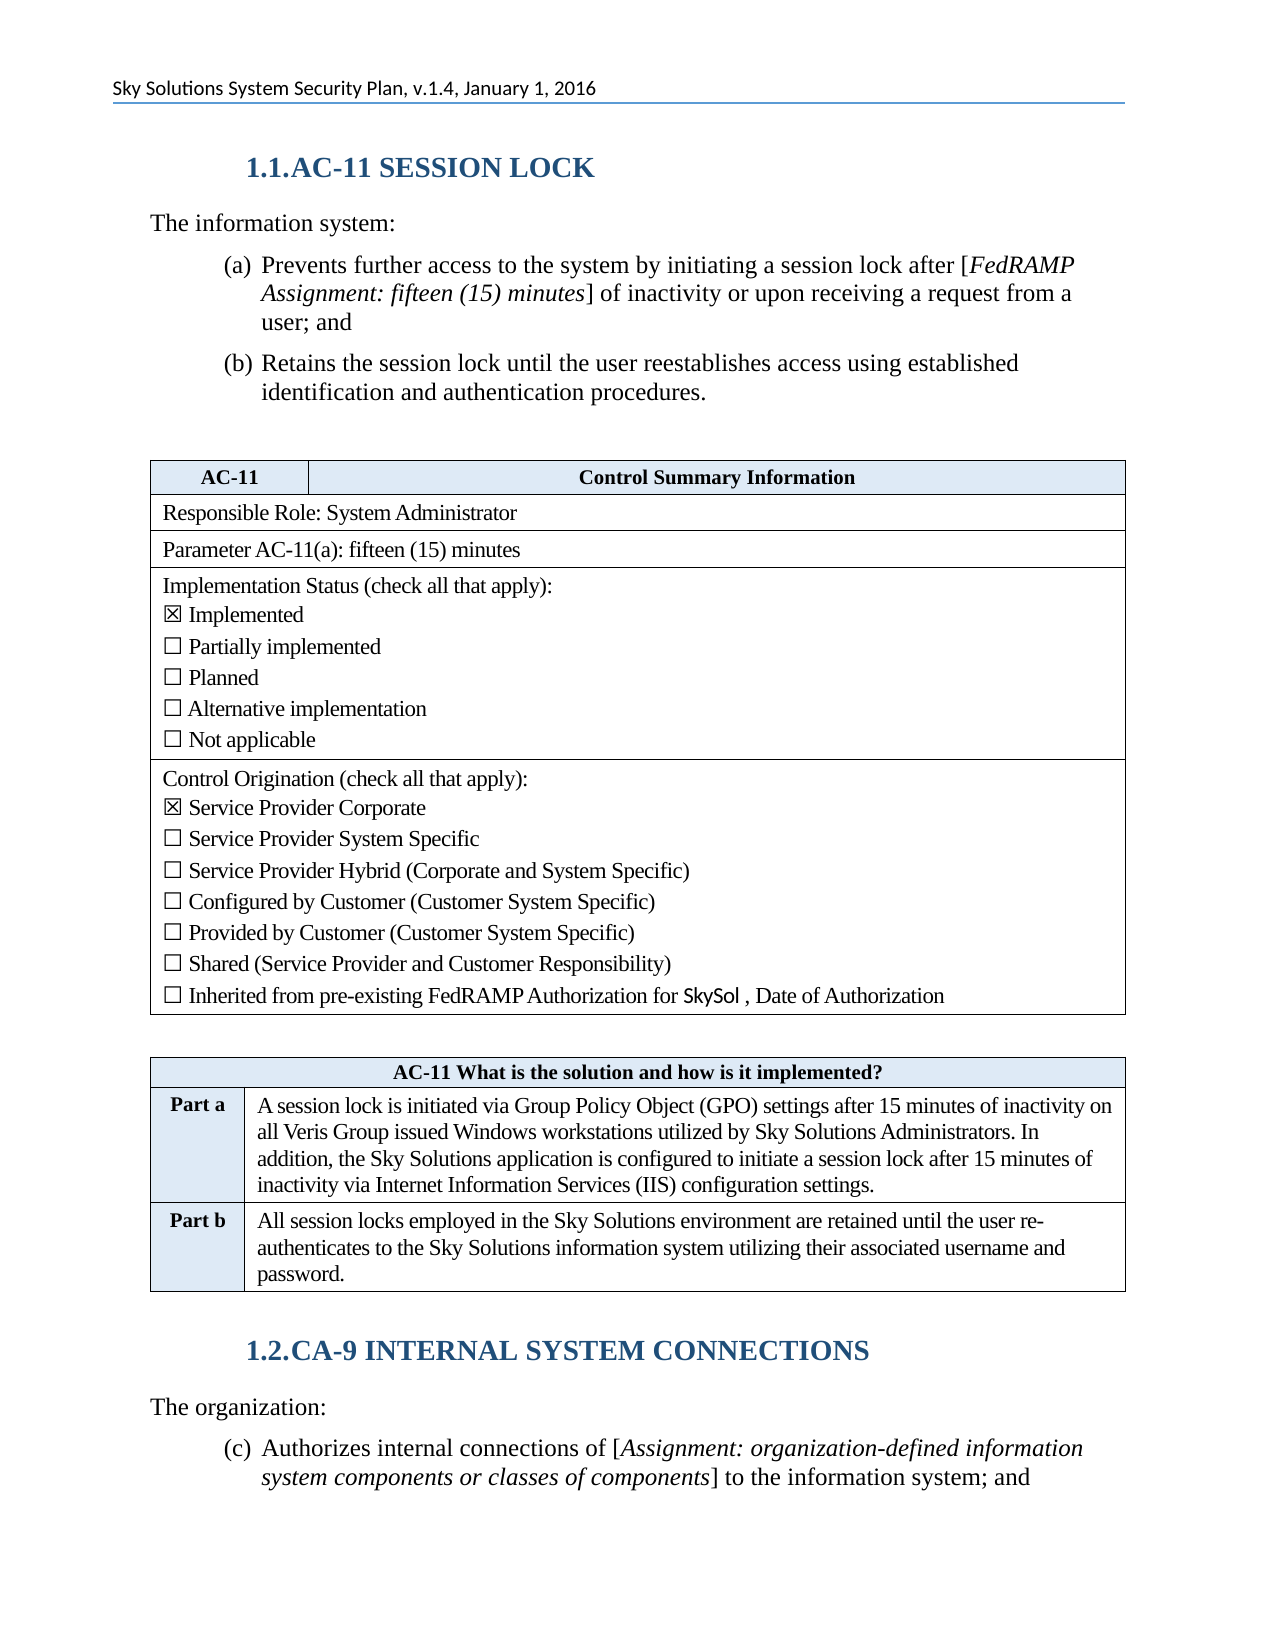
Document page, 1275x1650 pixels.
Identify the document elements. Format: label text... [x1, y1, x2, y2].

table_cell All session locks employed in the Sky Solutions environment are retained until the user re-authenticates to the Sky Solutions information system utilizing their associated username and password. [245, 1203, 1125, 1291]
table_header AC-11 [151, 461, 308, 494]
table_cell Part b [151, 1203, 244, 1291]
table_cell A session lock is initiated via Group Policy Object (GPO) settings after 15 minutes of inactivity on all Veris Group issued Windows workstations utilized by Sky Solutions Administrators. In addition, the Sky Solutions application is configured to initiate a session lock after 15 minutes of inactivity via Internet Information Services (IIS) configuration settings. [245, 1088, 1125, 1202]
table_cell Control Origination (check all that apply): Service Provider Corporate Service Provider System Specific Service Provider Hybrid (Corporate and System Specific) Configured by Customer (Customer System Specific) Provided by Customer (Customer System Specific) Shared (Service Provider and Customer Responsibility) Inherited from pre-existing FedRAMP Authorization for , [151, 760, 1125, 1014]
table_cell Parameter AC-11(a): fifteen (15) minutes [151, 531, 1125, 567]
text AC-11 Session Lock [246, 150, 1125, 183]
list Prevents further access to the system by initiating a session lock after [FedRAMP Assignment: fifteen (15) minutes] of inactivity or upon receiving a request from a user; and [223, 250, 1125, 336]
table_header Control Summary Information [309, 461, 1125, 494]
list Retains the session lock until the user reestablishes access using established identification and authentication procedures. [223, 348, 1125, 406]
table_cell Part a [151, 1088, 244, 1202]
list Authorizes internal connections of [Assignment: organization-defined information system components or classes of components] to the information system; and [223, 1433, 1125, 1491]
text CA-9 Internal System Connections [246, 1333, 1125, 1367]
table_cell Responsible Role: System Administrator [151, 495, 1125, 530]
table_header AC-11 What is the solution and how is it implemented? [151, 1058, 1125, 1087]
text The information system: [150, 208, 1125, 237]
text The organization: [150, 1392, 1125, 1421]
table_cell Implementation Status (check all that apply): Implemented Partially implemented Planned Alternative implementation Not applicable [151, 568, 1125, 759]
